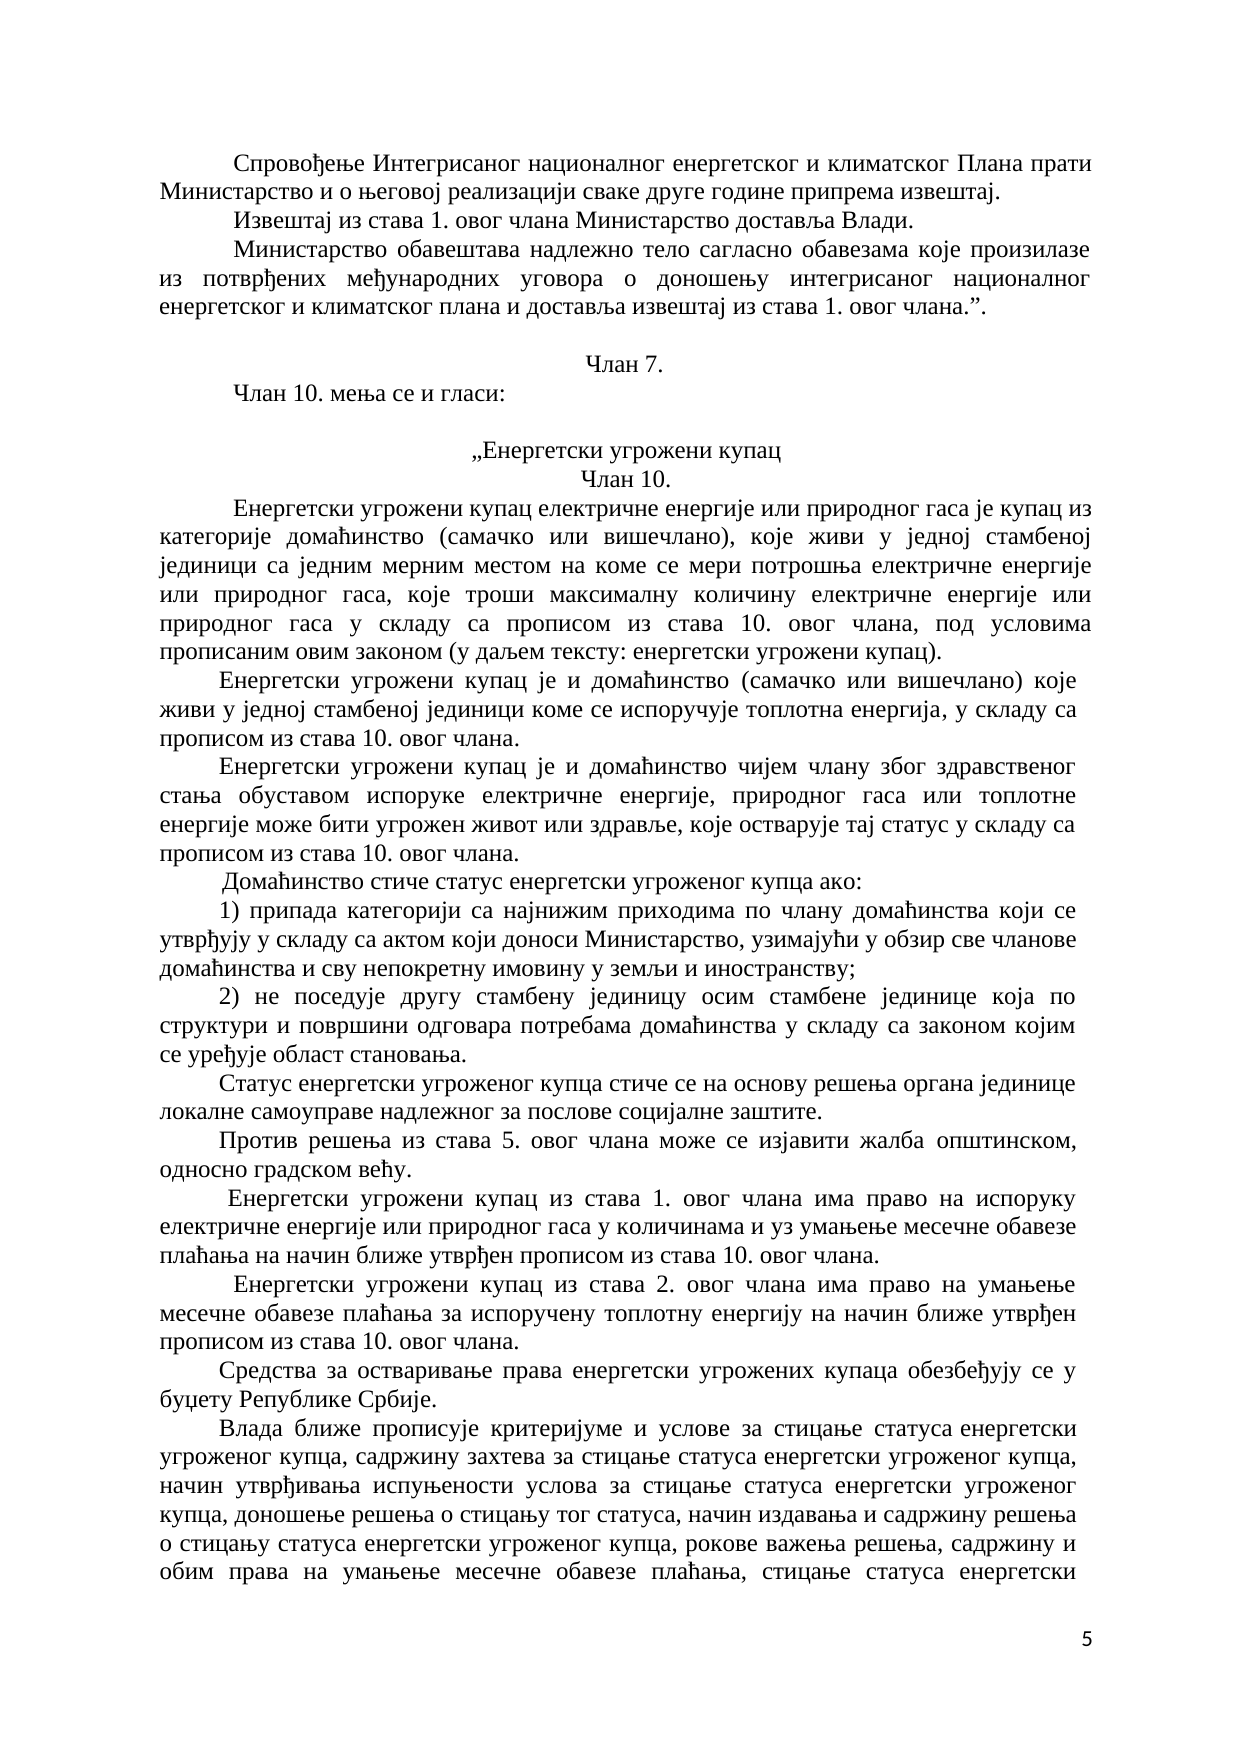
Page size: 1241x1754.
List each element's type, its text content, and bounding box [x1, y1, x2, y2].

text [159, 1413, 1077, 1585]
text Енергетски угрожени купац из става 2. овог члана има право на умањење месечне обавезе плаћања за испоручену топлотну енергију на начин ближе утврђен прописом из става 10. овог члана. [159, 1269, 1077, 1355]
text Енергетски угрожени купац је и домаћинство чијем члану због здравственог стања обуставом испоруке електричне енергије, природног гаса или топлотне енергије може бити угрожен живот или здравље, које остварује тај статус у складу са прописом из става 10. овог члана. [159, 751, 1077, 866]
text 1) припада категорији са најнижим приходима по члану домаћинства који се утврђују у складу са актом који доноси Министарство, узимајући у обзир све чланове домаћинства и сву непокретну имовину у земљи и иностранству; [159, 895, 1077, 981]
text Члан 7. [158, 349, 1091, 378]
text Члан 10. мења се и гласи: [159, 378, 1093, 406]
text „Енергетски угрожени купац [159, 435, 1093, 464]
text Домаћинство стиче статус енергетски угроженог купца ако: [159, 866, 1077, 895]
text Средства за остваривање права енергетски угрожених купаца обезбеђују се у буџету Републике Србије. [159, 1355, 1077, 1413]
text Статус енергетски угроженог купца стиче се на основу решења органа јединице локалне самоуправе надлежног за послове социјалне заштите. [159, 1068, 1077, 1125]
text Енергетски угрожени купац је и домаћинство (самачко или вишечлано) које живи у једној стамбеној јединици коме се испоручује топлотна енергија, у складу са прописом из става 10. овог члана. [159, 665, 1077, 751]
text Против решења из става 5. овог члана може се изјавити жалба општинском, односно градском већу. [159, 1125, 1077, 1183]
text Енергетски угрожени купац из става 1. овог члана има право на испоруку електричне енергије или природног гаса у количинама и уз умањење месечне обавезе плаћања на начин ближе утврђен прописом из става 10. овог члана. [159, 1183, 1077, 1269]
text Енергетски угрожени купац електричне енергије или природног гаса је купац из категорије домаћинство (самачко или вишечланo), које живи у једној стамбеној јединици са једним мерним местом на коме се мери потрошња електричне енергије или природног гаса, које троши максималну количину електричне енергије или природног гаса у складу са прописом из става 10. овог члана, под условима прописаним овим законом (у даљем тексту: енергетски угрожени купац). [159, 493, 1093, 665]
text Члан 10. [159, 464, 1093, 493]
text Извештај из става 1. овог члана Министарство доставља Влади. [159, 205, 1093, 234]
text 2) не поседује другу стамбену јединицу осим стамбене јединице која по структури и површини одговара потребама домаћинства у складу са законом којим се уређује област становања. [159, 981, 1077, 1068]
text Министарство обавештава надлежно тело сагласно обавезама које произилазе из потврђених међународних уговора о доношењу интегрисаног националног енергетског и климатског плана и доставља извештај из става 1. овог члана.ˮ. [158, 234, 1091, 320]
text Спровођење Интегрисаног националног енергетског и климатског Плана прати Министарство и о његовој реализацији сваке друге године припрема извештај. [159, 148, 1093, 205]
